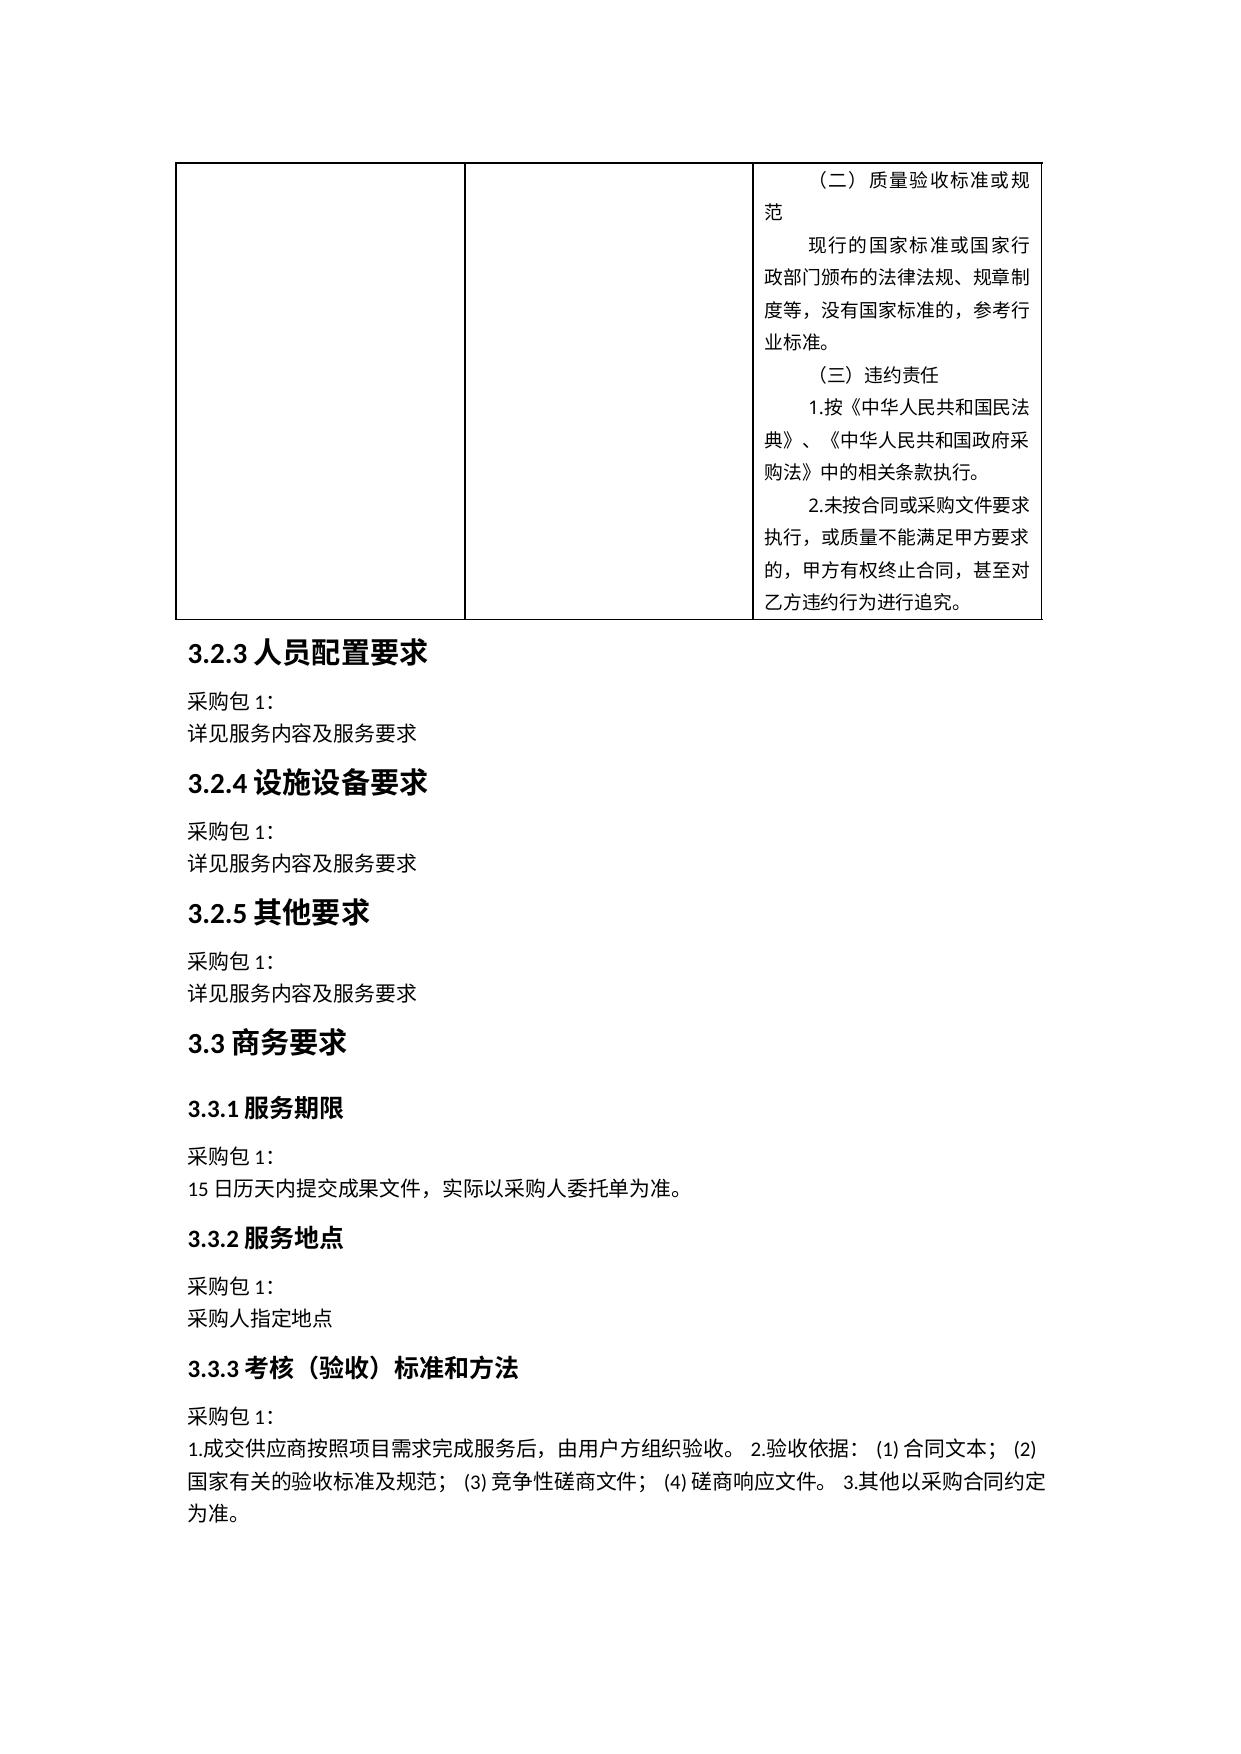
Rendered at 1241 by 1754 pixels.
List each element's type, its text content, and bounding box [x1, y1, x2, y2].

text 3.3商务要求 [187, 1010, 1053, 1075]
text 3.3.3考核（验收）标准和方法 [187, 1335, 1053, 1400]
text 3.2.3人员配置要求 [187, 620, 1053, 685]
table_cell [177, 164, 464, 618]
table_cell 6 [466, 164, 752, 618]
text 详见服务内容及服务要求 [187, 978, 1053, 1010]
text 采购包1： [187, 945, 1053, 978]
text 采购包1： [187, 815, 1053, 848]
text 15日历天内提交成果文件，实际以采购人委托单为准。 [187, 1173, 1053, 1205]
text 采购人指定地点 [187, 1303, 1053, 1335]
text 3.2.4设施设备要求 [187, 750, 1053, 815]
text 采购包1： [187, 685, 1053, 718]
text 详见服务内容及服务要求 [187, 848, 1053, 880]
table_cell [754, 164, 1041, 618]
text 详见服务内容及服务要求 [187, 718, 1053, 750]
text 采购包1： [187, 1140, 1053, 1173]
text 采购包1： [187, 1270, 1053, 1303]
text 3.2.5其他要求 [187, 880, 1053, 945]
text 1.成交供应商按照项目需求完成服务后，由用户方组织验收。 2.验收依据： (1) 合同文本； (2) 国家有关的验收标准及规范； (3) 竞争性磋商文件； (4) 磋商响应文件。 3.其他以采购合同约定为准。 [187, 1433, 1053, 1530]
text 3.3.2服务地点 [187, 1205, 1053, 1270]
text 3.3.1服务期限 [187, 1075, 1053, 1140]
text 采购包1： [187, 1400, 1053, 1433]
